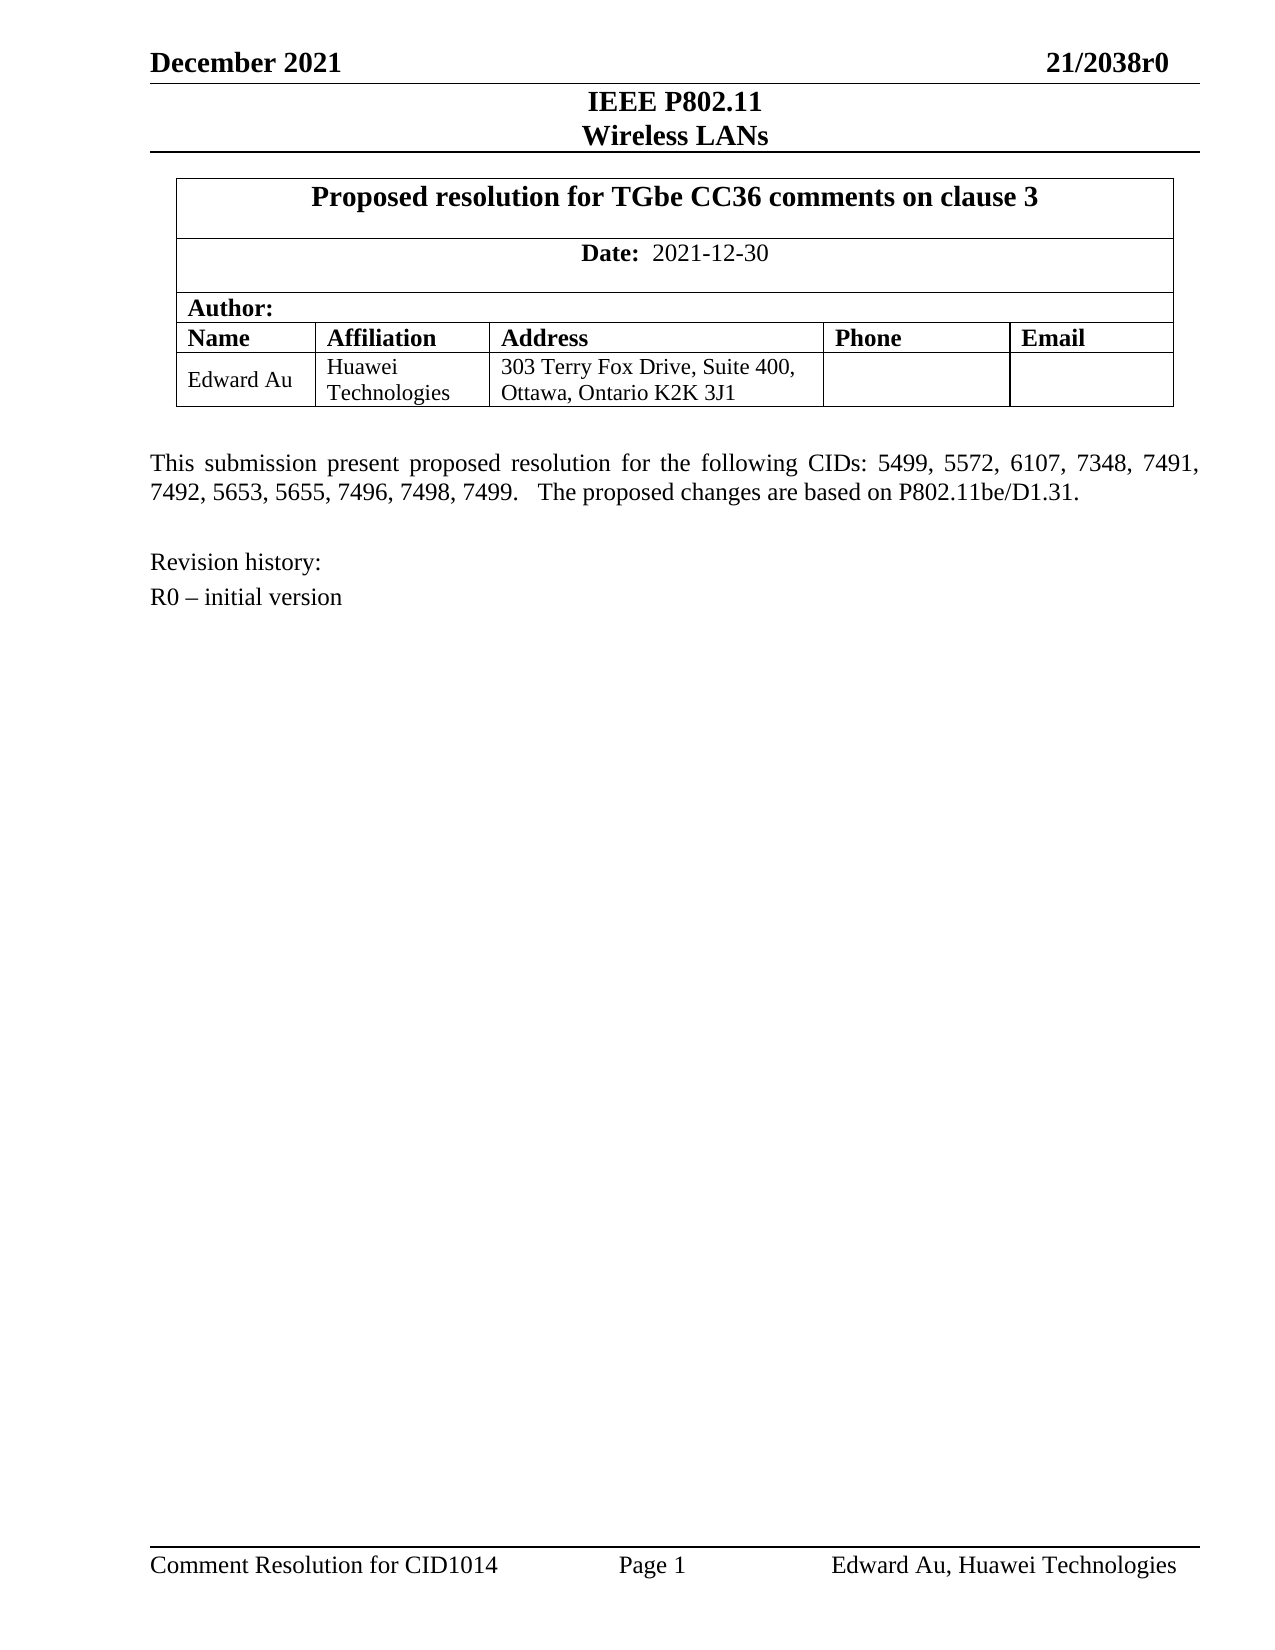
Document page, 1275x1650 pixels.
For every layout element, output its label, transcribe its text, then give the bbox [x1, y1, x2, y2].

subtitle Revision history: [150, 547, 1200, 575]
table_cell Edward Au [177, 353, 315, 406]
table_cell Date: 2021-12-30 [177, 239, 1173, 292]
subtitle This submission present proposed resolution for the following CIDs: 5499, 5572, 6107, 7348, 7491, 7492, 5653, 5655, 7496, 7498, 7499. The proposed changes are based on P802.11be/D1.31. [150, 448, 1200, 505]
table_header Proposed resolution for TGbe CC36 comments on clause 3 [177, 179, 1173, 237]
table_cell [824, 353, 1009, 406]
table_cell Author: [177, 293, 1173, 322]
table_cell Phone [824, 323, 1009, 352]
table_cell Email [1011, 323, 1173, 352]
table_cell [1011, 353, 1173, 406]
text IEEE P802.11 Wireless LANs [150, 84, 1200, 151]
subtitle R0 – initial version [150, 582, 1200, 610]
table_cell 303 Terry Fox Drive, Suite 400, Ottawa, Ontario K2K 3J1 [490, 353, 823, 406]
table_cell Name [177, 323, 315, 352]
table_cell Address [490, 323, 823, 352]
table_cell Affiliation [316, 323, 489, 352]
table_cell Huawei Technologies [316, 353, 489, 406]
